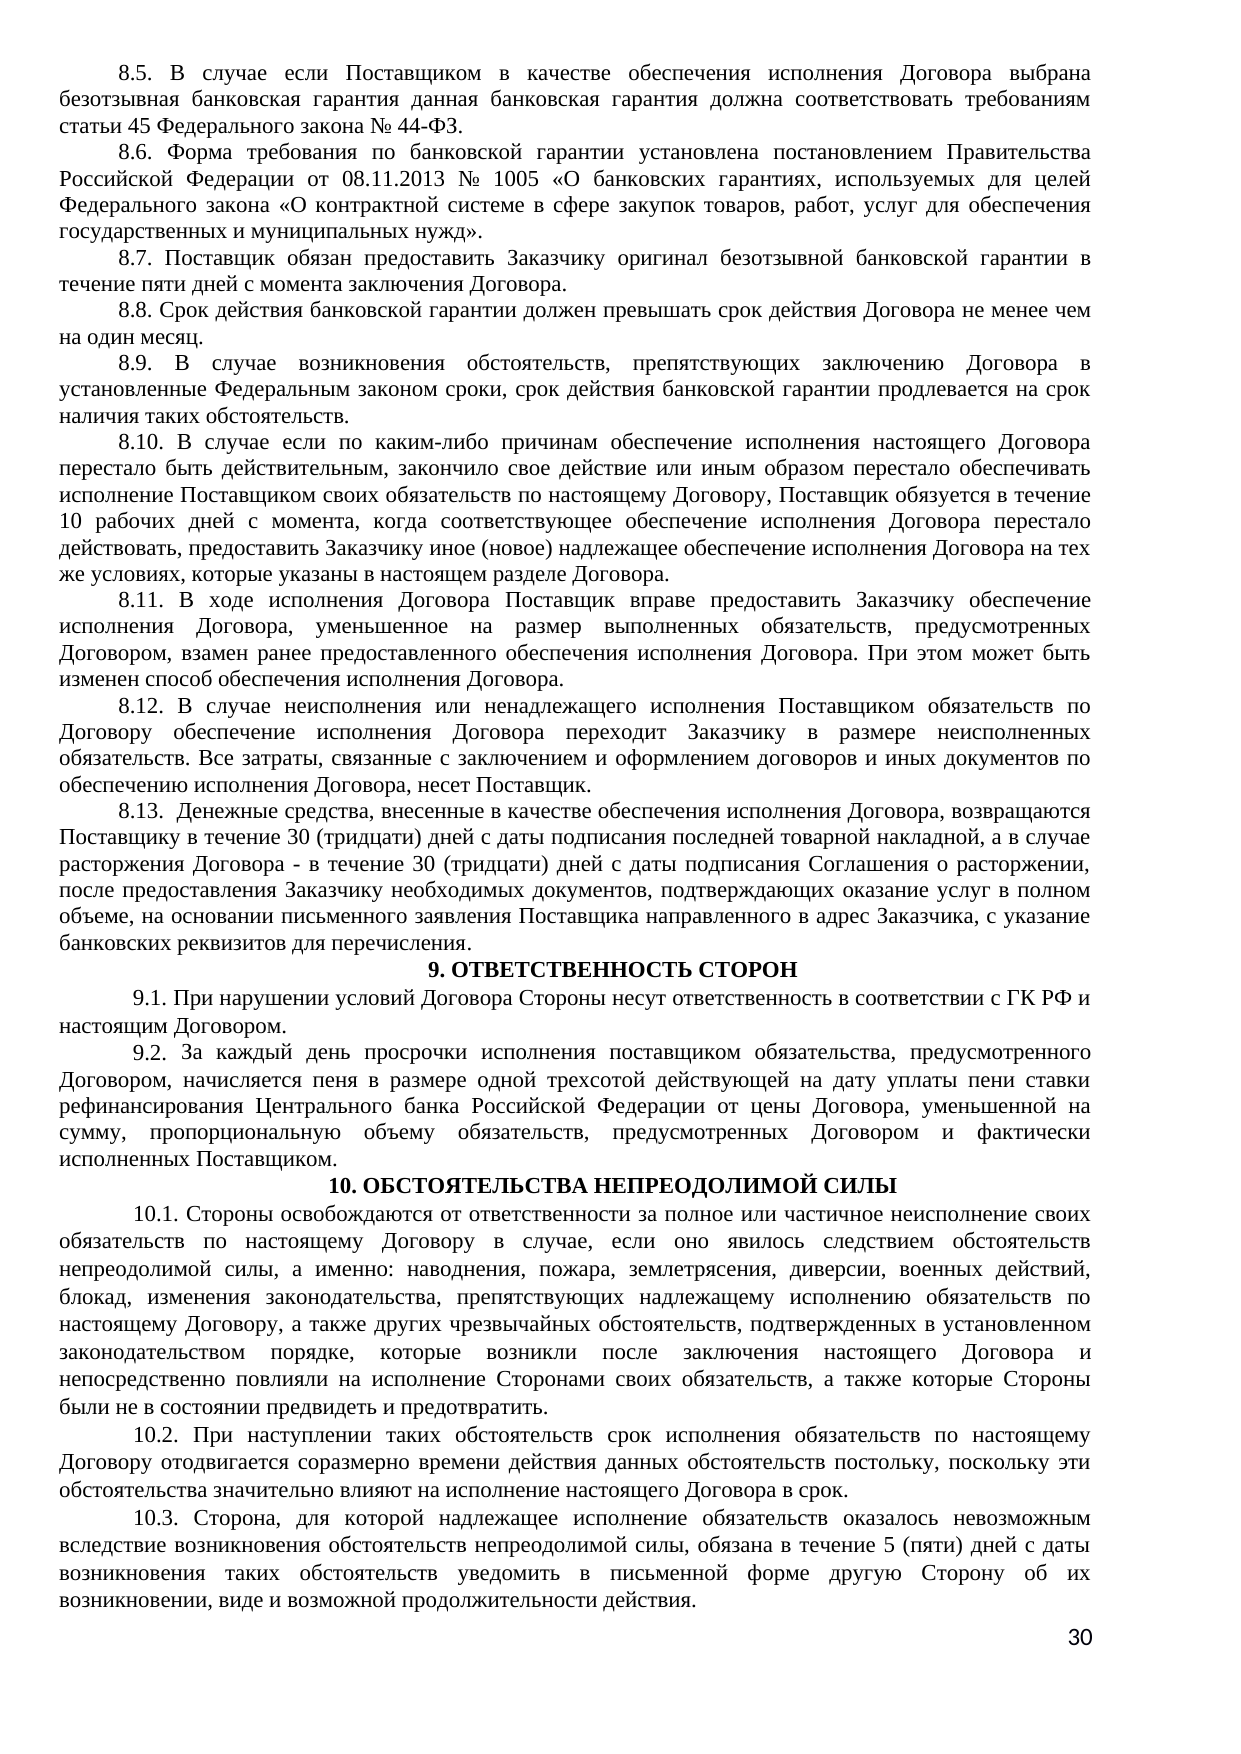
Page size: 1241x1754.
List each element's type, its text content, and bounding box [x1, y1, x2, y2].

text 8.10. В случае если по каким-либо причинам обеспечение исполнения настоящего Договора перестало быть действительным, закончило свое действие или иным образом перестало обеспечивать исполнение Поставщиком своих обязательств по настоящему Договору, Поставщик обязуется в течение 10 рабочих дней с момента, когда соответствующее обеспечение исполнения Договора перестало действовать, предоставить Заказчику иное (новое) надлежащее обеспечение исполнения Договора на тех же условиях, которые указаны в настоящем разделе Договора. [59, 428, 1092, 586]
text 9. ОТВЕТСТВЕННОСТЬ СТОРОН [59, 955, 1092, 983]
text 8.6. Форма требования по банковской гарантии установлена постановлением Правительства Российской Федерации от 08.11.2013 № 1005 «О банковских гарантиях, используемых для целей Федерального закона «О контрактной системе в сфере закупок товаров, работ, услуг для обеспечения государственных и муниципальных нужд». [59, 138, 1092, 244]
text 8.11. В ходе исполнения Договора Поставщик вправе предоставить Заказчику обеспечение исполнения Договора, уменьшенное на размер выполненных обязательств, предусмотренных Договором, взамен ранее предоставленного обеспечения исполнения Договора. При этом может быть изменен способ обеспечения исполнения Договора. [59, 586, 1092, 692]
text 10.3. Сторона, для которой надлежащее исполнение обязательств оказалось невозможным вследствие возникновения обстоятельств непреодолимой силы, обязана в течение 5 (пяти) дней с даты возникновения таких обстоятельств уведомить в письменной форме другую Сторону об их возникновении, виде и возможной продолжительности действия. [59, 1502, 1092, 1613]
text 10.1. Стороны освобождаются от ответственности за полное или частичное неисполнение своих обязательств по настоящему Договору в случае, если оно явилось следствием обстоятельств непреодолимой силы, а именно: наводнения, пожара, землетрясения, диверсии, военных действий, блокад, изменения законодательства, препятствующих надлежащему исполнению обязательств по настоящему Договору, а также других чрезвычайных обстоятельств, подтвержденных в установленном законодательством порядке, которые возникли после заключения настоящего Договора и непосредственно повлияли на исполнение Сторонами своих обязательств, а также которые Стороны были не в состоянии предвидеть и предотвратить. [59, 1199, 1092, 1419]
text 8.7. Поставщик обязан предоставить Заказчику оригинал безотзывной банковской гарантии в течение пяти дней с момента заключения Договора. [59, 244, 1092, 296]
text 8.9. В случае возникновения обстоятельств, препятствующих заключению Договора в установленные Федеральным законом сроки, срок действия банковской гарантии продлевается на срок наличия таких обстоятельств. [59, 349, 1092, 428]
text 8.12. В случае неисполнения или ненадлежащего исполнения Поставщиком обязательств по Договору обеспечение исполнения Договора переходит Заказчику в размере неисполненных обязательств. Все затраты, связанные с заключением и оформлением договоров и иных документов по обеспечению исполнения Договора, несет Поставщик. [59, 692, 1092, 797]
text 9.2. За каждый день просрочки исполнения поставщиком обязательства, предусмотренного Договором, начисляется пеня в размере одной трехсотой действующей на дату уплаты пени ставки рефинансирования Центрального банка Российской Федерации от цены Договора, уменьшенной на сумму, пропорциональную объему обязательств, предусмотренных Договором и фактически исполненных Поставщиком. [59, 1038, 1092, 1171]
text 10. ОБСТОЯТЕЛЬСТВА НЕПРЕОДОЛИМОЙ СИЛЫ [59, 1171, 1092, 1199]
text 8.8. Срок действия банковской гарантии должен превышать срок действия Договора не менее чем на один месяц. [59, 296, 1092, 349]
text 10.2. При наступлении таких обстоятельств срок исполнения обязательств по настоящему Договору отодвигается соразмерно времени действия данных обстоятельств постольку, поскольку эти обстоятельства значительно влияют на исполнение настоящего Договора в срок. [59, 1419, 1092, 1502]
text 9.1. При нарушении условий Договора Стороны несут ответственность в соответствии с ГК РФ и настоящим Договором. [59, 983, 1092, 1038]
text 8.5. В случае если Поставщиком в качестве обеспечения исполнения Договора выбрана безотзывная банковская гарантия данная банковская гарантия должна соответствовать требованиям статьи 45 Федерального закона № 44-ФЗ. [59, 59, 1092, 138]
text 8.13. Денежные средства, внесенные в качестве обеспечения исполнения Договора, возвращаются Поставщику в течение 30 (тридцати) дней с даты подписания последней товарной накладной, а в случае расторжения Договора - в течение 30 (тридцати) дней с даты подписания Соглашения о расторжении, после предоставления Заказчику необходимых документов, подтверждающих оказание услуг в полном объеме, на основании письменного заявления Поставщика направленного в адрес Заказчика, с указание банковских реквизитов для перечисления. [59, 797, 1092, 955]
